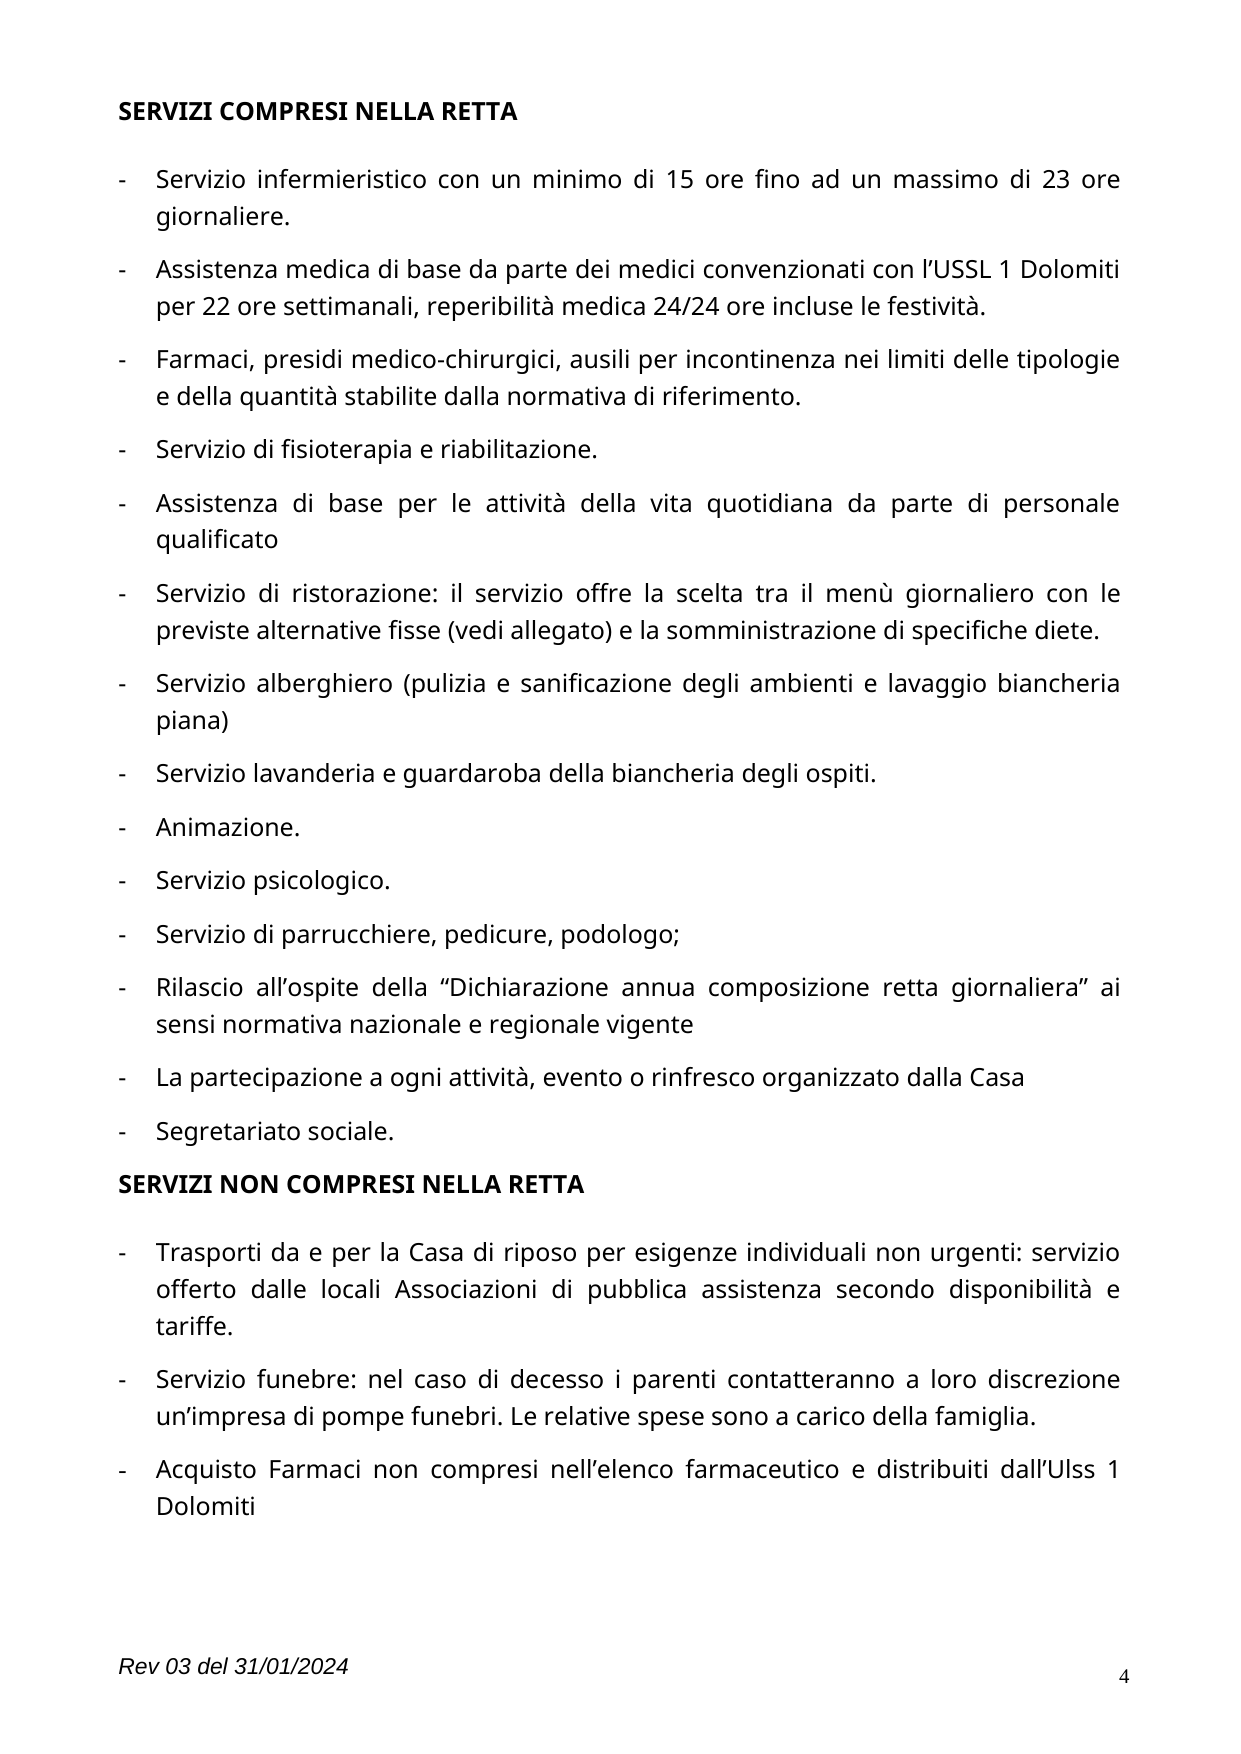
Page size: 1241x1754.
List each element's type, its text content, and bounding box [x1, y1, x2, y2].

list Servizio psicologico. [118, 863, 1122, 897]
list Trasporti da e per la Casa di riposo per esigenze individuali non urgenti: servizio offerto dalle locali Associazioni di pubblica assistenza secondo disponibilità e tariffe. [118, 1235, 1122, 1343]
list Servizio di fisioterapia e riabilitazione. [118, 432, 1122, 466]
list Servizio di parrucchiere, pedicure, podologo; [118, 916, 1122, 950]
list Acquisto Farmaci non compresi nell’elenco farmaceutico e distribuiti dall’Ulss 1 Dolomiti [118, 1452, 1122, 1523]
list Servizio funebre: nel caso di decesso i parenti contatteranno a loro discrezione un’impresa di pompe funebri. Le relative spese sono a carico della famiglia. [118, 1362, 1122, 1433]
list Animazione. [118, 809, 1122, 843]
list Assistenza medica di base da parte dei medici convenzionati con l’USSL 1 Dolomiti per 22 ore settimanali, reperibilità medica 24/24 ore incluse le festività. [118, 252, 1122, 322]
list Assistenza di base per le attività della vita quotidiana da parte di personale qualificato [118, 485, 1122, 556]
list Farmaci, presidi medico-chirurgici, ausili per incontinenza nei limiti delle tipologie e della quantità stabilite dalla normativa di riferimento. [118, 342, 1122, 413]
list Servizio lavanderia e guardaroba della biancheria degli ospiti. [118, 756, 1122, 790]
list La partecipazione a ogni attività, evento o rinfresco organizzato dalla Casa [118, 1060, 1122, 1094]
text SERVIZI NON COMPRESI NELLA RETTA [118, 1167, 1122, 1201]
text SERVIZI COMPRESI NELLA RETTA [118, 93, 1122, 127]
list Servizio infermieristico con un minimo di 15 ore fino ad un massimo di 23 ore giornaliere. [118, 161, 1122, 232]
list Servizio di ristorazione: il servizio offre la scelta tra il menù giornaliero con le previste alternative fisse (vedi allegato) e la somministrazione di specifiche diete. [118, 576, 1122, 646]
list Servizio alberghiero (pulizia e sanificazione degli ambienti e lavaggio biancheria piana) [118, 666, 1122, 737]
list Segretariato sociale. [118, 1113, 1122, 1147]
list Rilascio all’ospite della “Dichiarazione annua composizione retta giornaliera” ai sensi normativa nazionale e regionale vigente [118, 970, 1122, 1041]
